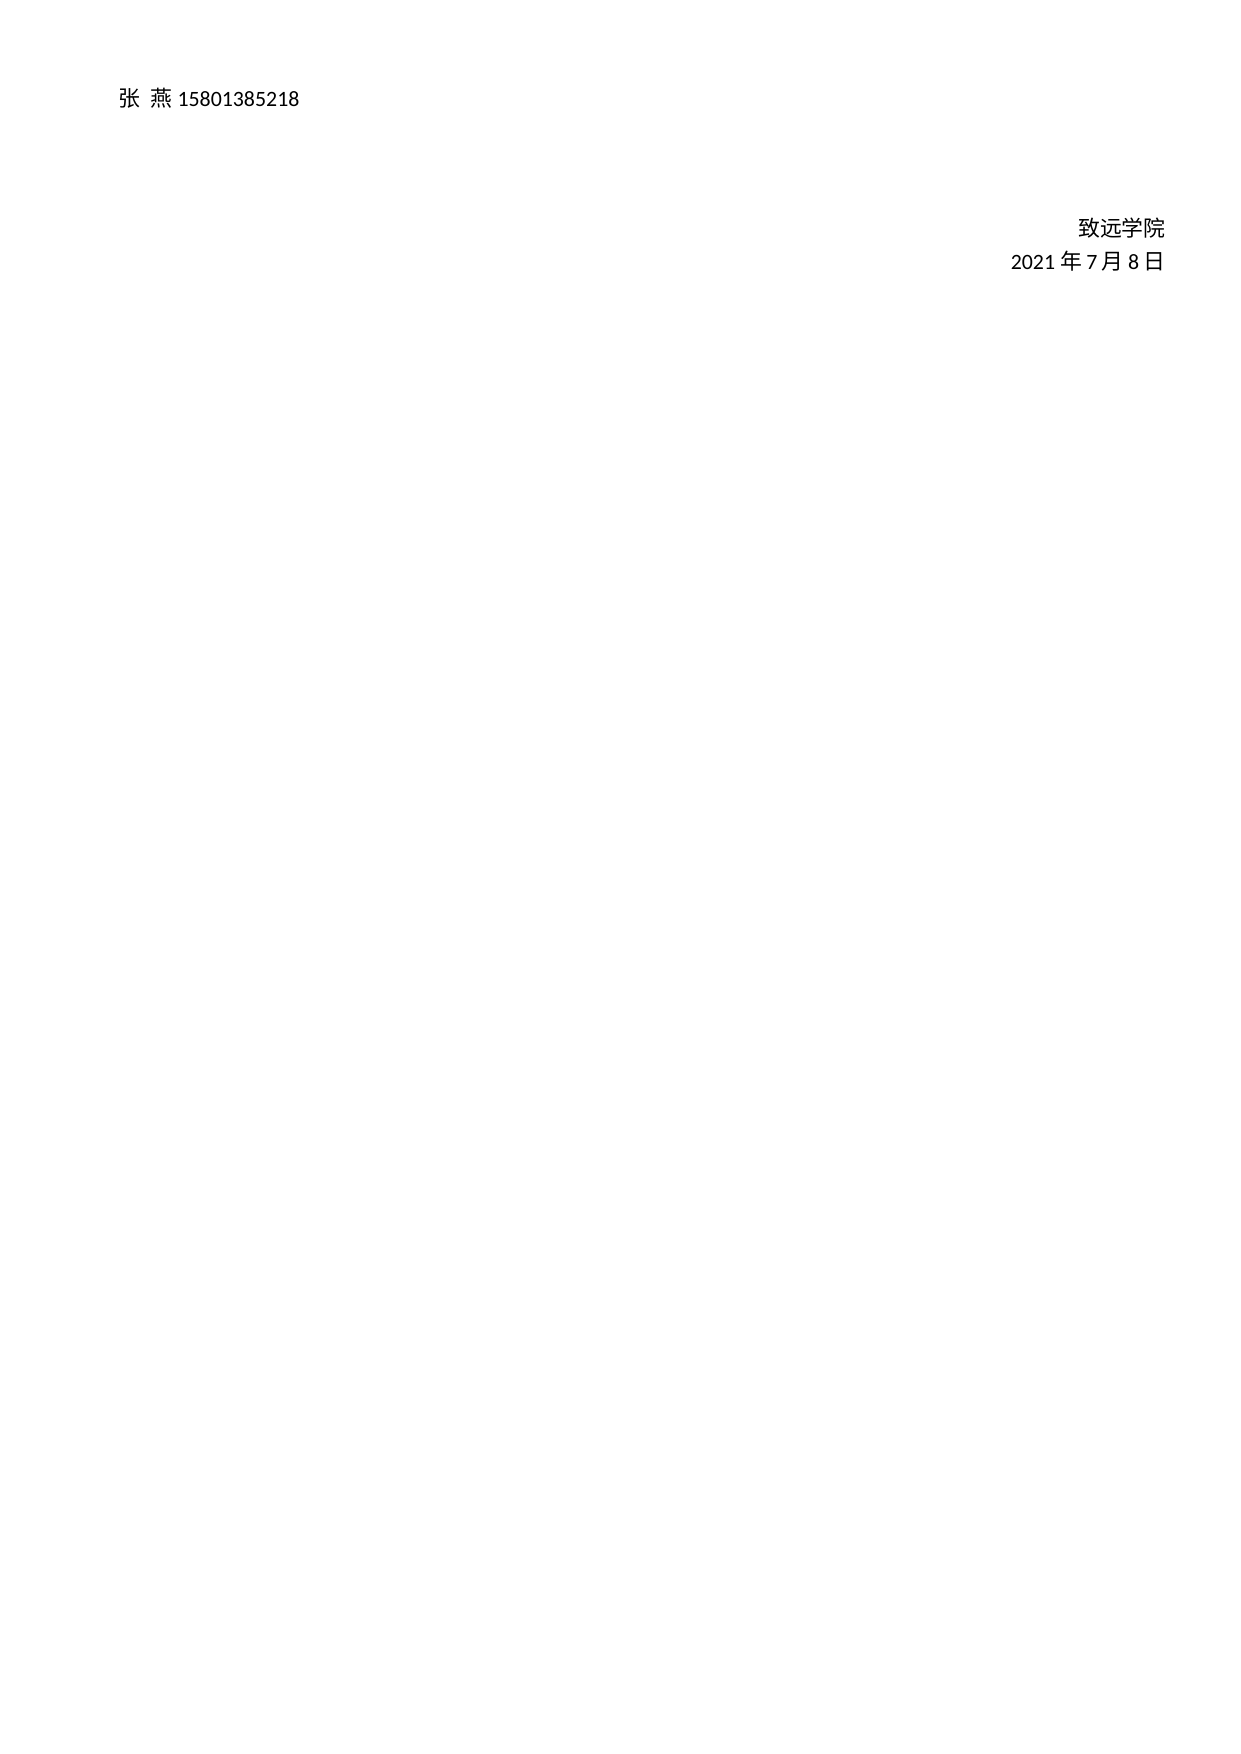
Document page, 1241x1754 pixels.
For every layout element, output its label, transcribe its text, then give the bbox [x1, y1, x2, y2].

text 2021年7月8日 [75, 243, 1165, 276]
text 张 燕 15801385218 [75, 81, 1165, 113]
text 致远学院 [75, 211, 1165, 243]
